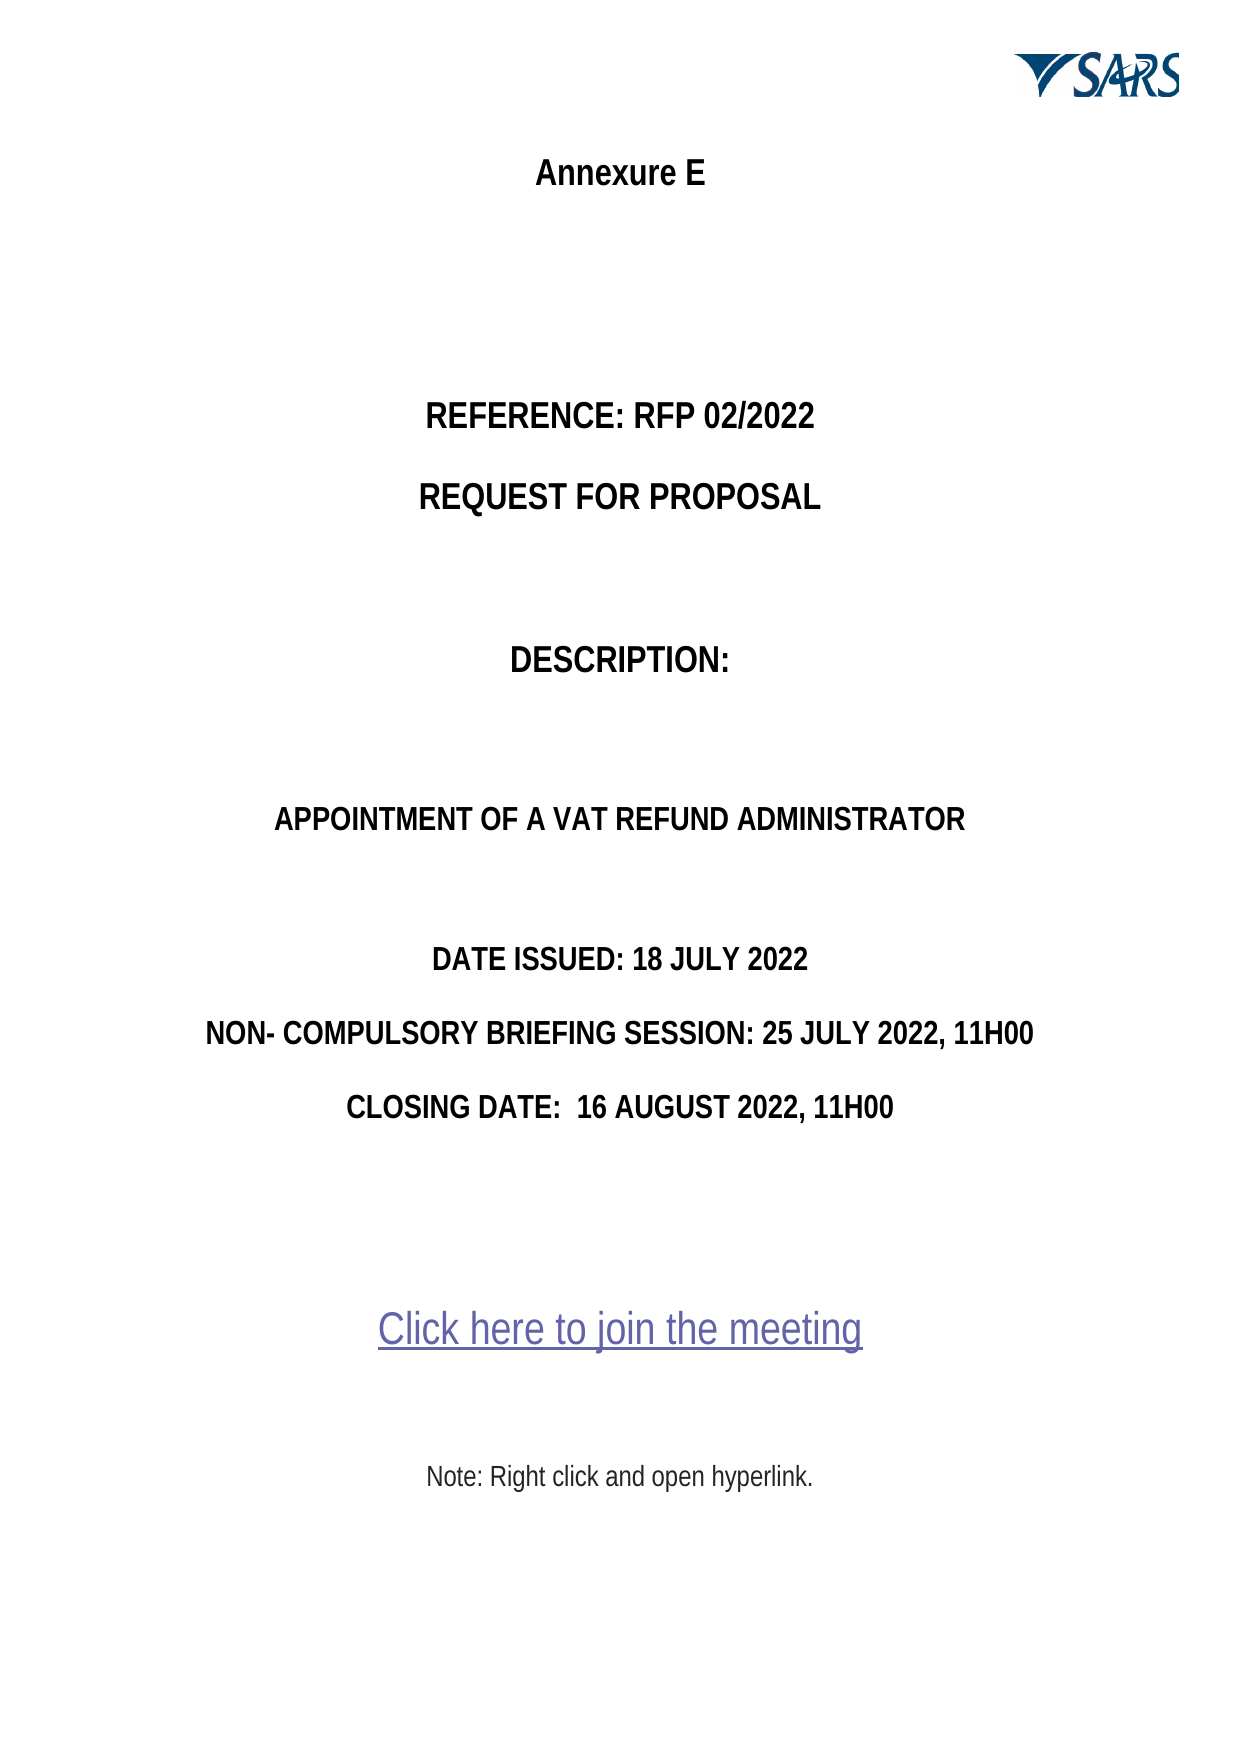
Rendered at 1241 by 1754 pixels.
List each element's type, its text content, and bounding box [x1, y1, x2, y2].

text Note: Right click and open hyperlink. [150, 1459, 1090, 1493]
text DATE ISSUED: 18 JULY 2022 [150, 939, 1090, 977]
text CLOSING DATE: 16 AUGUST 2022, 11H00 [150, 1087, 1090, 1125]
text APPOINTMENT OF A VAT REFUND ADMINISTRATOR [150, 799, 1090, 837]
text DESCRIPTION: [150, 637, 1090, 680]
text NON- COMPULSORY BRIEFING SESSION: 25 JULY 2022, 11H00 [150, 1013, 1090, 1051]
text Click here to join the meeting [150, 1302, 1090, 1354]
picture [1013, 52, 1179, 97]
text Annexure E [150, 150, 1090, 193]
text REQUEST FOR PROPOSAL [150, 474, 1090, 518]
text REFERENCE: RFP 02/2022 [150, 393, 1090, 436]
